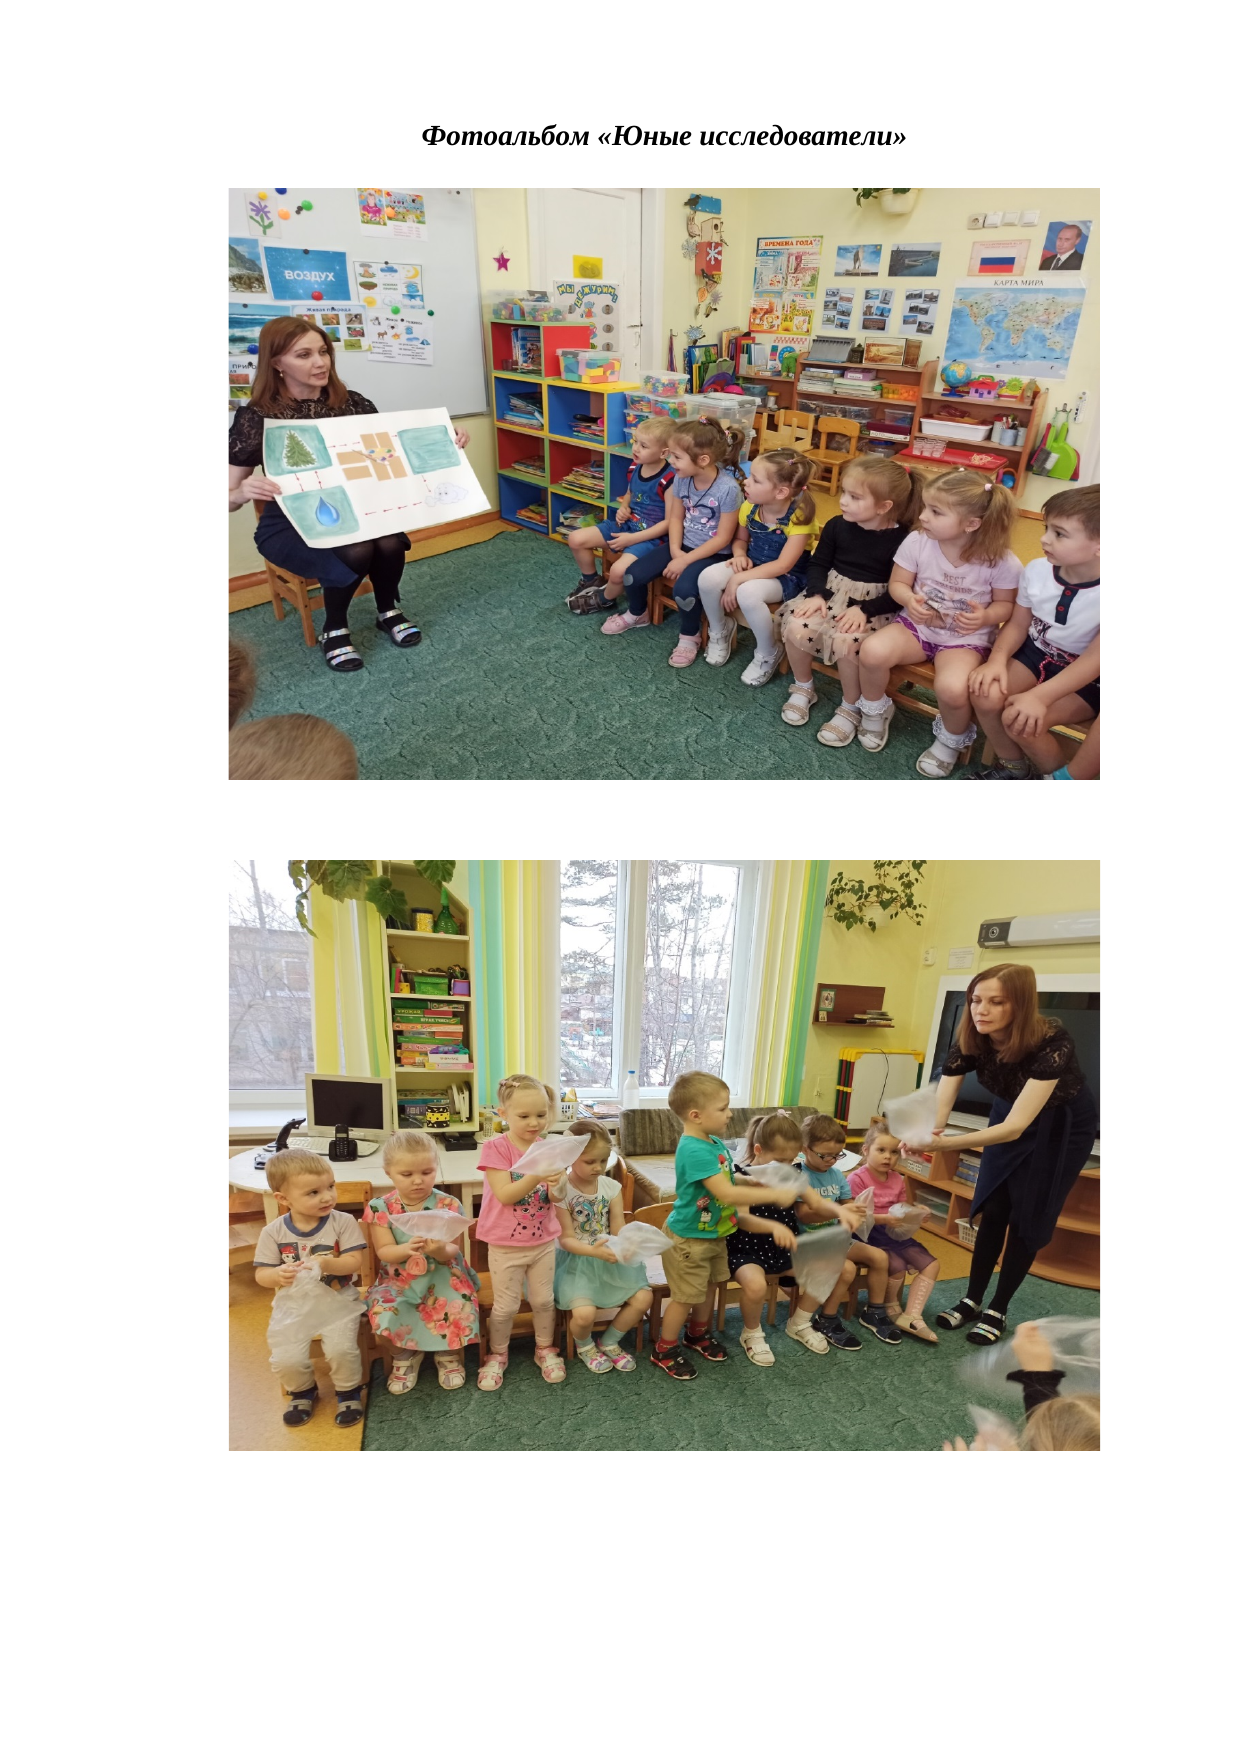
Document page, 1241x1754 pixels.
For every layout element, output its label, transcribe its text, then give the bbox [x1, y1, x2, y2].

picture [228, 188, 1100, 780]
picture [228, 860, 1100, 1451]
text Фотоальбом «Юные исследователи» [177, 118, 1152, 152]
